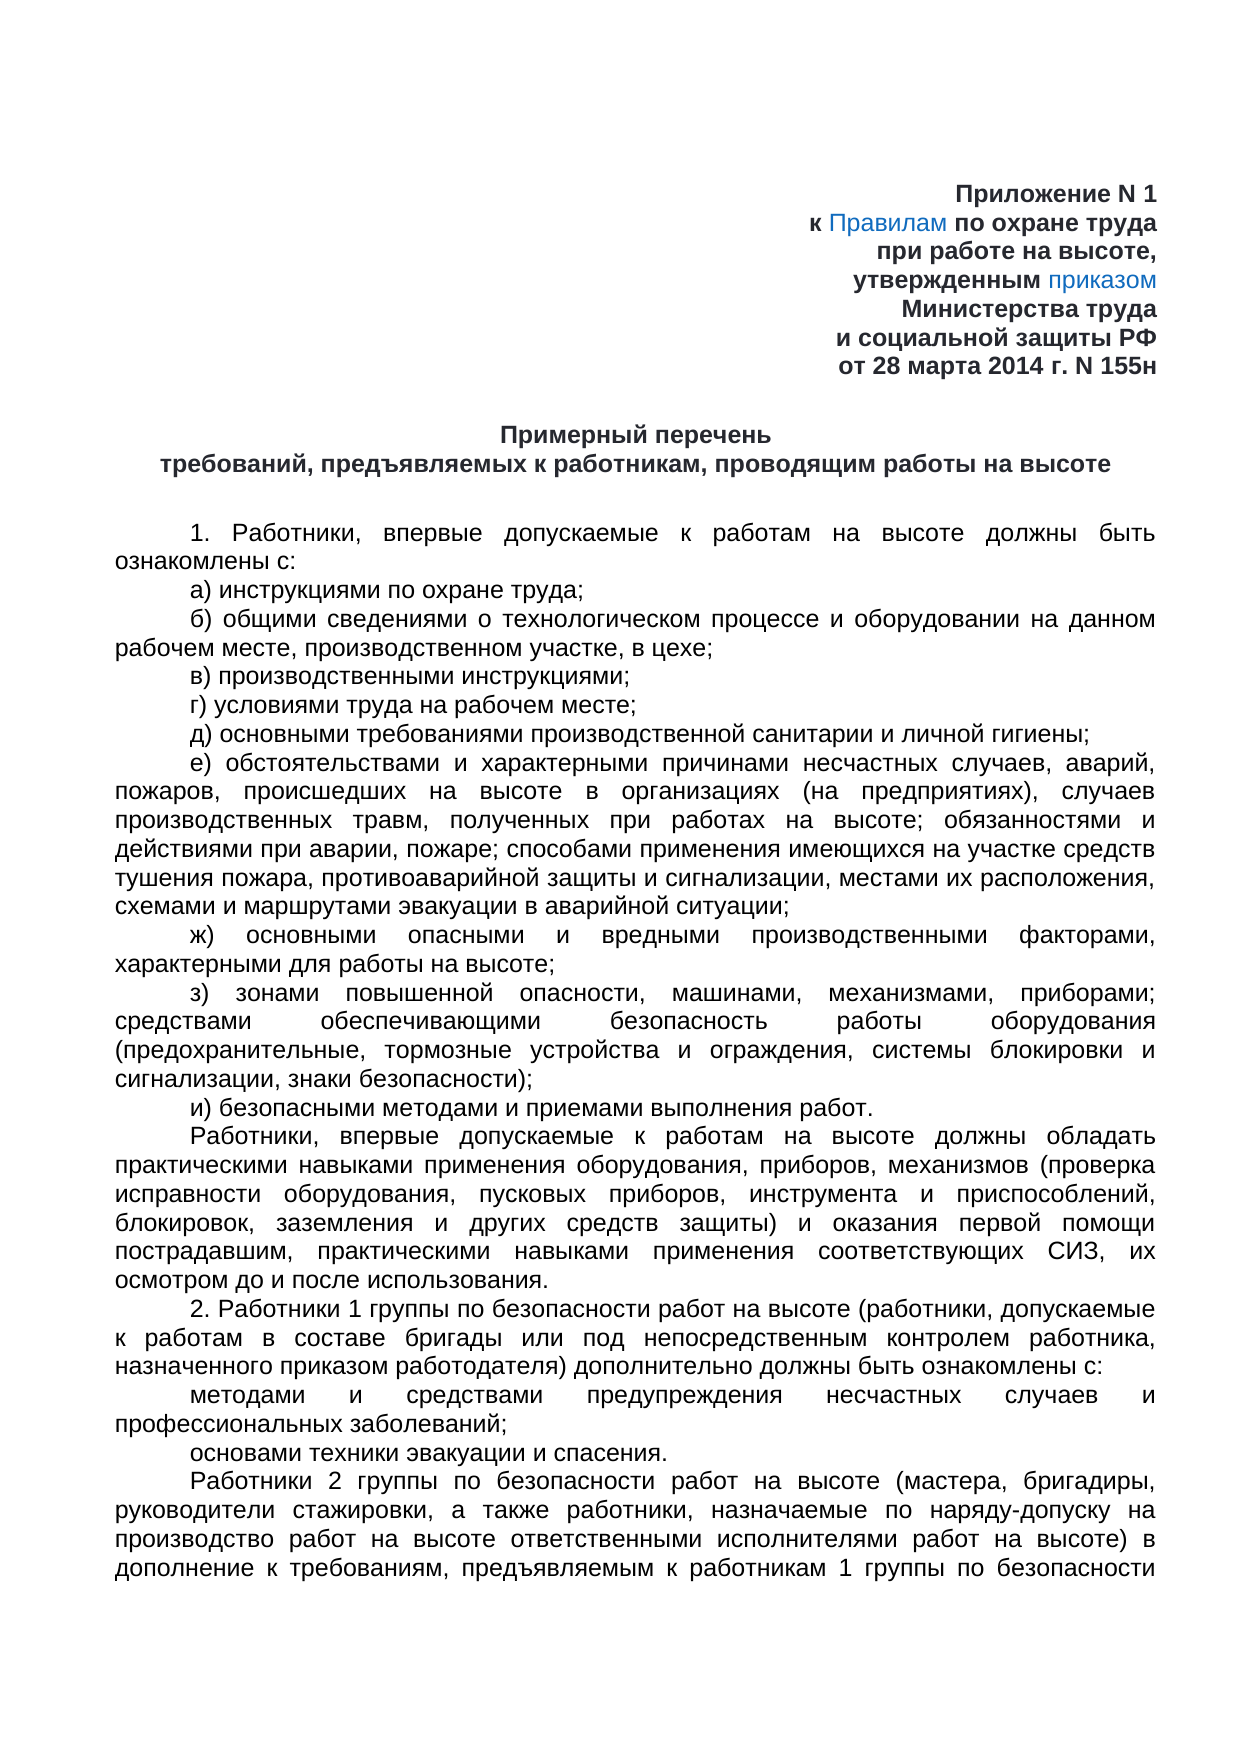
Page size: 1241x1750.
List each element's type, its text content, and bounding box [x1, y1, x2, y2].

text 2. Работники 1 группы по безопасности работ на высоте (работники, допускаемые к работам в составе бригады или под непосредственным контролем работника, назначенного приказом работодателя) дополнительно должны быть ознакомлены с: [114, 1294, 1157, 1380]
text Работники, впервые допускаемые к работам на высоте должны обладать практическими навыками применения оборудования, приборов, механизмов (проверка исправности оборудования, пусковых приборов, инструмента и приспособлений, блокировок, заземления и других средств защиты) и оказания первой помощи пострадавшим, практическими навыками применения соответствующих СИЗ, их осмотром до и после использования. [114, 1121, 1157, 1294]
text б) общими сведениями о технологическом процессе и оборудовании на данном рабочем месте, производственном участке, в цехе; [114, 604, 1157, 661]
text г) условиями труда на рабочем месте; [114, 690, 1157, 719]
text д) основными требованиями производственной санитарии и личной гигиены; [114, 719, 1157, 747]
text Приложение N 1 к Правилам по охране труда при работе на высоте, утвержденным приказом Министерства труда и социальной защиты РФ от 28 марта 2014 г. N 155н [114, 179, 1157, 380]
text 1. Работники, впервые допускаемые к работам на высоте должны быть ознакомлены с: [114, 517, 1157, 575]
text з) зонами повышенной опасности, машинами, механизмами, приборами; средствами обеспечивающими безопасность работы оборудования (предохранительные, тормозные устройства и ограждения, системы блокировки и сигнализации, знаки безопасности); [114, 977, 1157, 1092]
text а) инструкциями по охране труда; [114, 575, 1157, 604]
text основами техники эвакуации и спасения. [114, 1437, 1157, 1466]
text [114, 1466, 1157, 1581]
subtitle Примерный перечень требований, предъявляемых к работникам, проводящим работы на высоте [114, 420, 1157, 477]
text в) производственными инструкциями; [114, 661, 1157, 690]
text методами и средствами предупреждения несчастных случаев и профессиональных заболеваний; [114, 1380, 1157, 1437]
text е) обстоятельствами и характерными причинами несчастных случаев, аварий, пожаров, происшедших на высоте в организациях (на предприятиях), случаев производственных травм, полученных при работах на высоте; обязанностями и действиями при аварии, пожаре; способами применения имеющихся на участке средств тушения пожара, противоаварийной защиты и сигнализации, местами их расположения, схемами и маршрутами эвакуации в аварийной ситуации; [114, 747, 1157, 920]
text и) безопасными методами и приемами выполнения работ. [114, 1092, 1157, 1121]
text ж) основными опасными и вредными производственными факторами, характерными для работы на высоте; [114, 920, 1157, 977]
